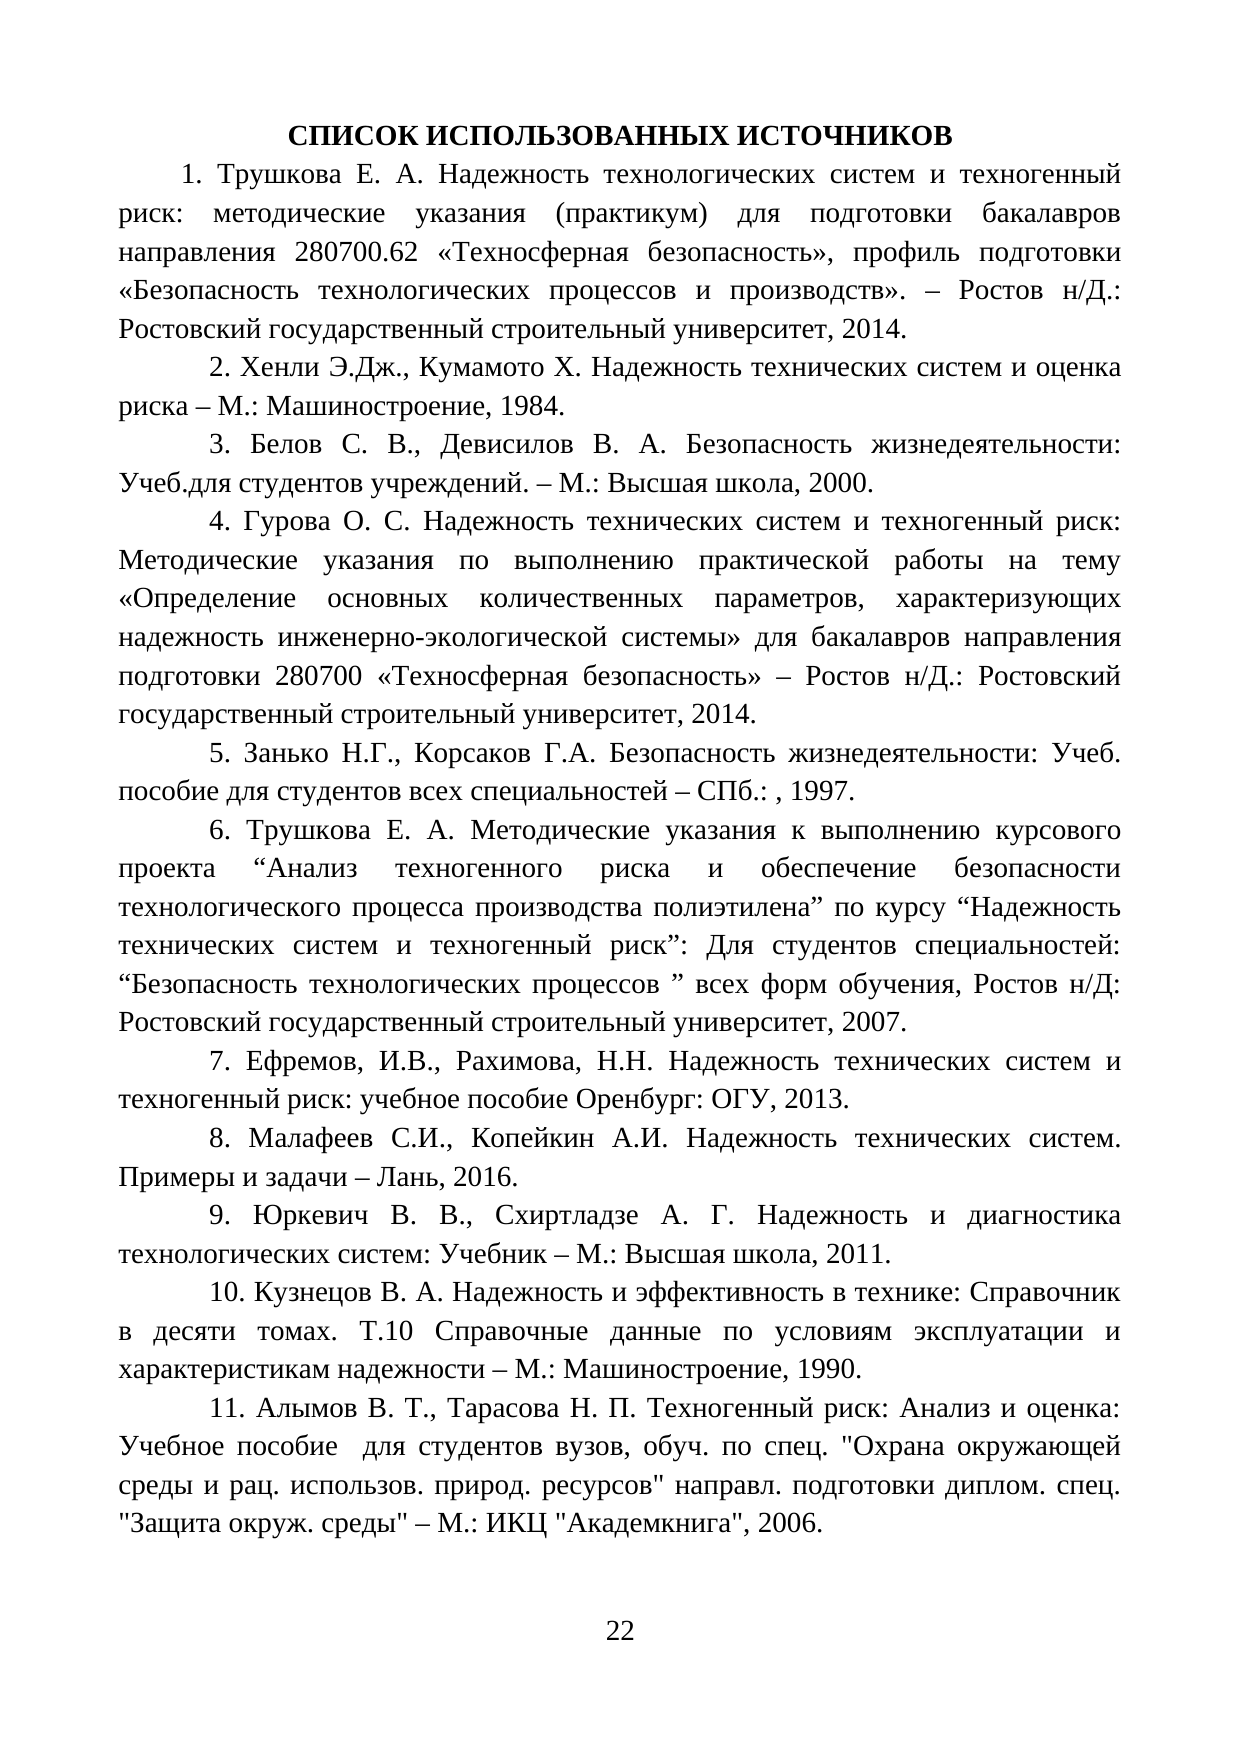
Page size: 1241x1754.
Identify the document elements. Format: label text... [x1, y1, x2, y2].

text 8. Малафеев С.И., Копейкин А.И. Надежность технических систем. Примеры и задачи – Лань, 2016. [118, 1120, 1122, 1192]
subtitle Список использованных источников [118, 118, 1122, 152]
text 2. Хенли Э.Дж., Кумамото Х. Надежность технических систем и оценка риска – М.: Машиностроение, 1984. [118, 349, 1122, 421]
text 6. Трушкова Е. А. Методические указания к выполнению курсового проекта “Анализ техногенного риска и обеспечение безопасности технологического процесса производства полиэтилена” по курсу “Надежность технических систем и техногенный риск”: Для студентов специальностей: “Безопасность технологических процессов ” всех форм обучения, Ростов н/Д: Ростовский государственный строительный университет, 2007. [118, 812, 1122, 1038]
text 4. Гурова О. С. Надежность технических систем и техногенный риск: Методические указания по выполнению практической работы на тему «Определение основных количественных параметров, характеризующих надежность инженерно-экологической системы» для бакалавров направления подготовки 280700 «Техносферная безопасность» – Ростов н/Д.: Ростовский государственный строительный университет, 2014. [118, 503, 1122, 730]
text 9. Юркевич В. В., Схиртладзе А. Г. Надежность и диагностика технологических систем: Учебник – М.: Высшая школа, 2011. [118, 1197, 1122, 1269]
subtitle 1. Трушкова Е. А. Надежность технологических систем и техногенный риск: методические указания (практикум) для подготовки бакалавров направления 280700.62 «Техносферная безопасность», профиль подготовки «Безопасность технологических процессов и производств». – Ростов н/Д.: Ростовский государственный строительный университет, 2014. [118, 157, 1122, 344]
text 7. Ефремов, И.В., Рахимова, Н.Н. Надежность технических систем и техногенный риск: учебное пособие Оренбург: ОГУ, 2013. [118, 1043, 1122, 1115]
text 11. Алымов В. Т., Тарасова Н. П. Техногенный риск: Анализ и оценка: Учебное пособие для студентов вузов, обуч. по спец. "Охрана окружающей среды и рац. использов. природ. ресурсов" направл. подготовки диплом. спец. "Защита окруж. среды" – М.: ИКЦ "Академкнига", 2006. [118, 1390, 1122, 1539]
text 10. Кузнецов В. А. Надежность и эффективность в технике: Справочник в десяти томах. Т.10 Справочные данные по условиям эксплуатации и характеристикам надежности – М.: Машиностроение, 1990. [118, 1274, 1122, 1385]
text 3. Белов С. В., Девисилов В. А. Безопасность жизнедеятельности: Учеб.для студентов учреждений. – М.: Высшая школа, 2000. [118, 426, 1122, 498]
text 5. Занько Н.Г., Корсаков Г.А. Безопасность жизнедеятельности: Учеб. пособие для студентов всех специальностей – СПб.: , 1997. [118, 735, 1122, 807]
